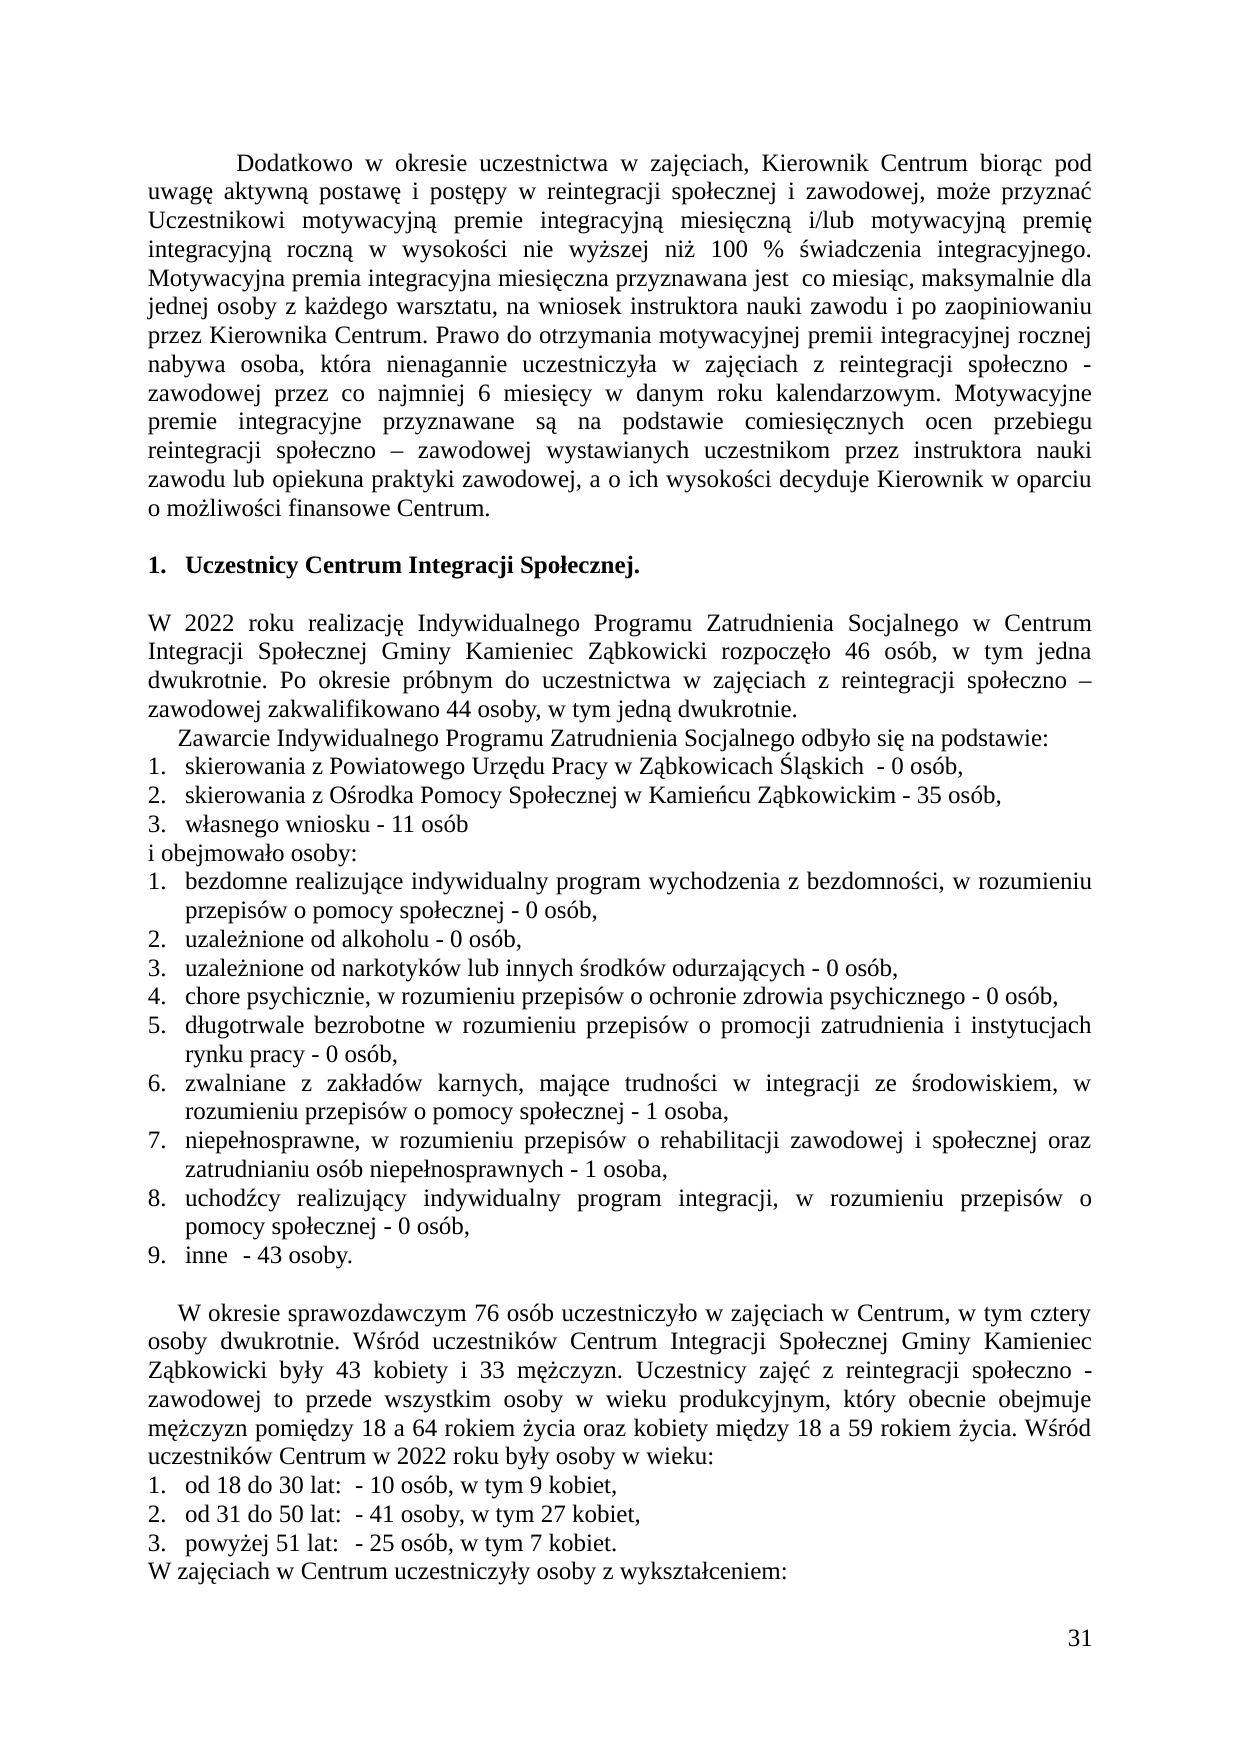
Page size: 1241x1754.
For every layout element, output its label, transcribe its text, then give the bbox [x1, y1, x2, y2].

list chore psychicznie, w rozumieniu przepisów o ochronie zdrowia psychicznego - 0 osób, [148, 981, 1093, 1010]
text Zawarcie Indywidualnego Programu Zatrudnienia Socjalnego odbyło się na podstawie: [148, 723, 1093, 751]
list uzależnione od alkoholu - 0 osób, [148, 924, 1093, 953]
list zwalniane z zakładów karnych, mające trudności w integracji ze środowiskiem, w rozumieniu przepisów o pomocy społecznej - 1 osoba, [148, 1068, 1093, 1125]
list bezdomne realizujące indywidualny program wychodzenia z bezdomności, w rozumieniu przepisów o pomocy społecznej - 0 osób, [148, 866, 1093, 924]
list od 31 do 50 lat: - 41 osoby, w tym 27 kobiet, [148, 1499, 1093, 1528]
list uchodźcy realizujący indywidualny program integracji, w rozumieniu przepisów o pomocy społecznej - 0 osób, [148, 1183, 1093, 1240]
text Dodatkowo w okresie uczestnictwa w zajęciach, Kierownik Centrum biorąc pod uwagę aktywną postawę i postępy w reintegracji społecznej i zawodowej, może przyznać Uczestnikowi motywacyjną premie integracyjną miesięczną i/lub motywacyjną premię integracyjną roczną w wysokości nie wyższej niż 100 % świadczenia integracyjnego. Motywacyjna premia integracyjna miesięczna przyznawana jest co miesiąc, maksymalnie dla jednej osoby z każdego warsztatu, na wniosek instruktora nauki zawodu i po zaopiniowaniu przez Kierownika Centrum. Prawo do otrzymania motywacyjnej premii integracyjnej rocznej nabywa osoba, która nienagannie uczestniczyła w zajęciach z reintegracji społeczno - zawodowej przez co najmniej 6 miesięcy w danym roku kalendarzowym. Motywacyjne premie integracyjne przyznawane są na podstawie comiesięcznych ocen przebiegu reintegracji społeczno – zawodowej wystawianych uczestnikom przez instruktora nauki zawodu lub opiekuna praktyki zawodowej, a o ich wysokości decyduje Kierownik w oparciu o możliwości finansowe Centrum. [148, 148, 1093, 521]
text i obejmowało osoby: [148, 838, 1093, 866]
list od 18 do 30 lat: - 10 osób, w tym 9 kobiet, [148, 1470, 1093, 1499]
text W zajęciach w Centrum uczestniczyły osoby z wykształceniem: [148, 1556, 1093, 1585]
list własnego wniosku - 11 osób [148, 809, 1093, 838]
list długotrwale bezrobotne w rozumieniu przepisów o promocji zatrudnienia i instytucjach rynku pracy - 0 osób, [148, 1010, 1093, 1068]
list uzależnione od narkotyków lub innych środków odurzających - 0 osób, [148, 953, 1093, 981]
list skierowania z Ośrodka Pomocy Społecznej w Kamieńcu Ząbkowickim - 35 osób, [148, 780, 1093, 809]
text W okresie sprawozdawczym 76 osób uczestniczyło w zajęciach w Centrum, w tym cztery osoby dwukrotnie. Wśród uczestników Centrum Integracji Społecznej Gminy Kamieniec Ząbkowicki były 43 kobiety i 33 mężczyzn. Uczestnicy zajęć z reintegracji społeczno - zawodowej to przede wszystkim osoby w wieku produkcyjnym, który obecnie obejmuje mężczyzn pomiędzy 18 a 64 rokiem życia oraz kobiety między 18 a 59 rokiem życia. Wśród uczestników Centrum w 2022 roku były osoby w wieku: [148, 1298, 1093, 1470]
list skierowania z Powiatowego Urzędu Pracy w Ząbkowicach Śląskich - 0 osób, [148, 751, 1093, 780]
text W 2022 roku realizację Indywidualnego Programu Zatrudnienia Socjalnego w Centrum Integracji Społecznej Gminy Kamieniec Ząbkowicki rozpoczęło 46 osób, w tym jedna dwukrotnie. Po okresie próbnym do uczestnictwa w zajęciach z reintegracji społeczno – zawodowej zakwalifikowano 44 osoby, w tym jedną dwukrotnie. [148, 608, 1093, 723]
list niepełnosprawne, w rozumieniu przepisów o rehabilitacji zawodowej i społecznej oraz zatrudnianiu osób niepełnosprawnych - 1 osoba, [148, 1125, 1093, 1183]
list Uczestnicy Centrum Integracji Społecznej. [148, 550, 1093, 579]
list inne - 43 osoby. [148, 1240, 1093, 1269]
list powyżej 51 lat: - 25 osób, w tym 7 kobiet. [148, 1528, 1093, 1556]
